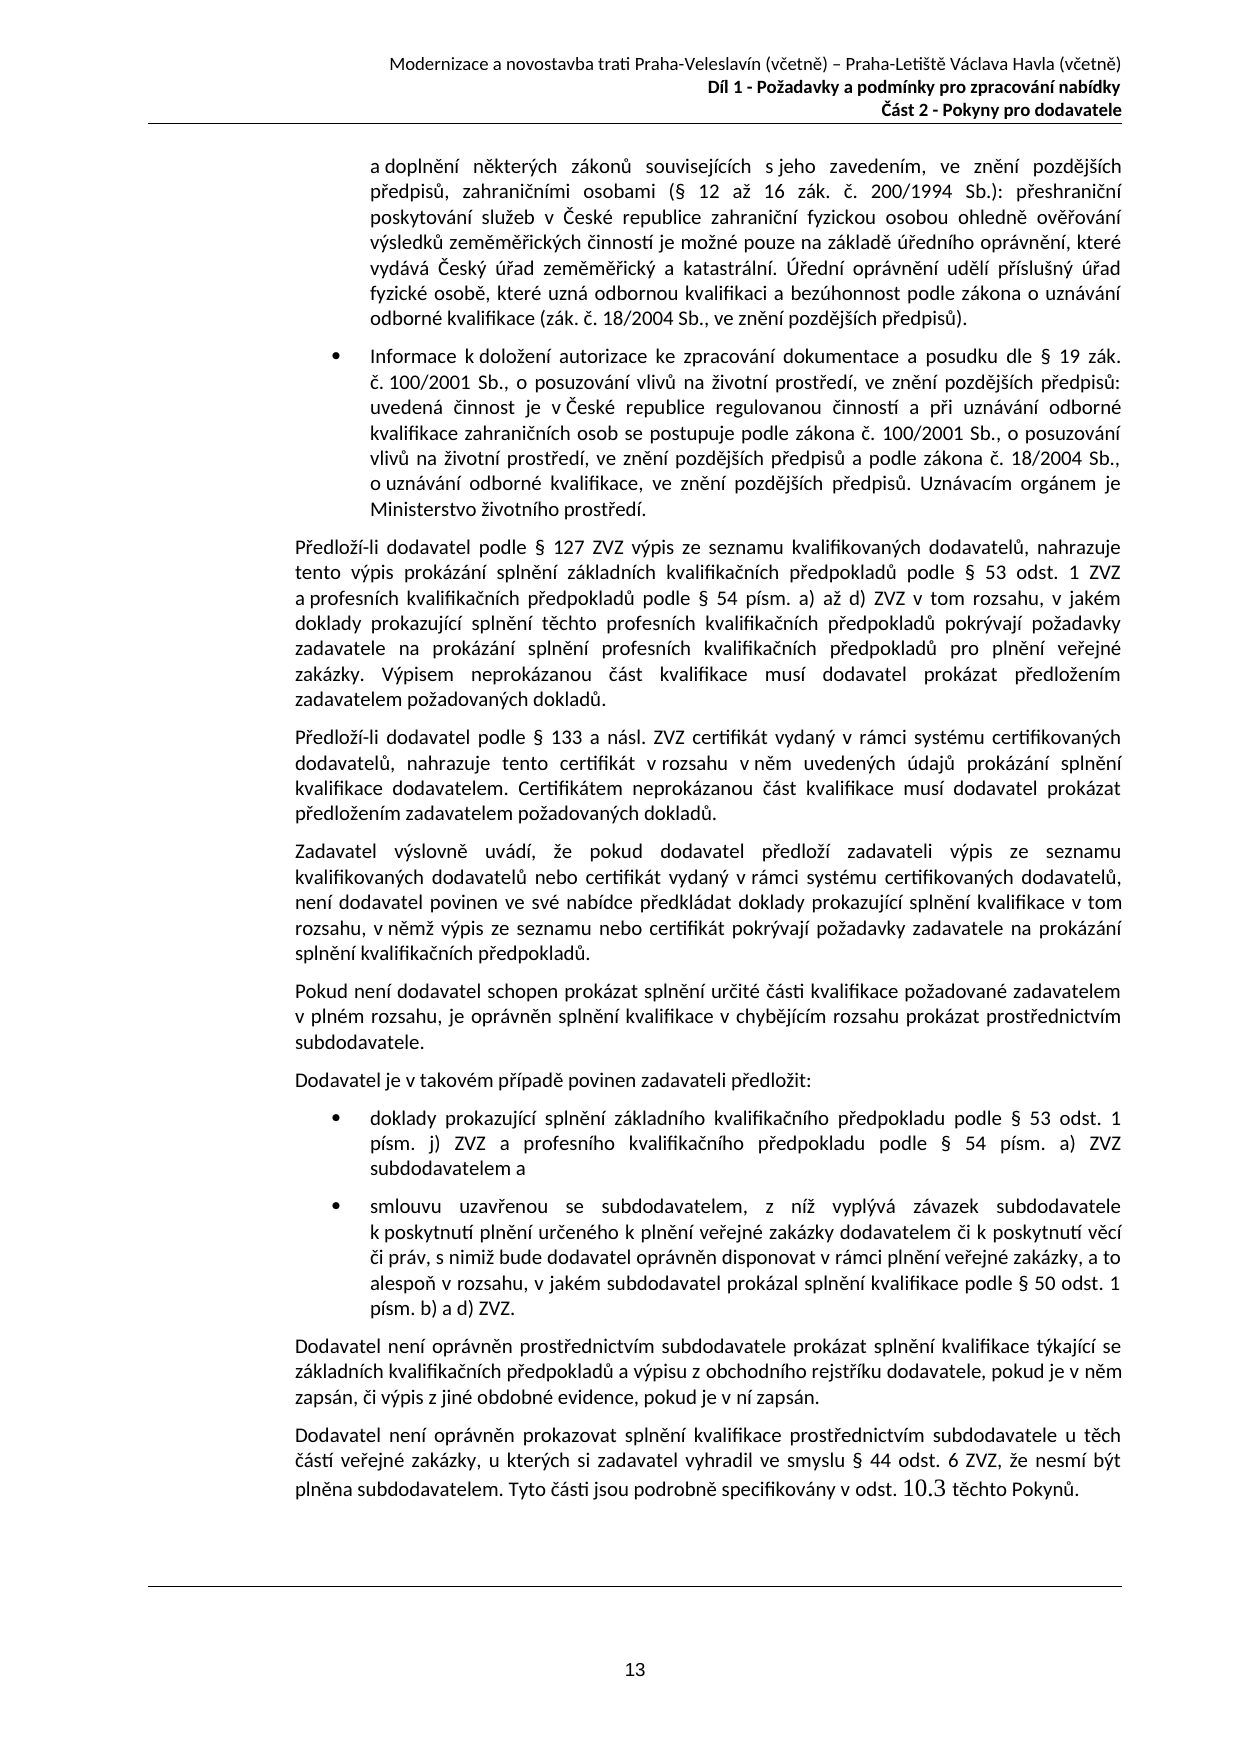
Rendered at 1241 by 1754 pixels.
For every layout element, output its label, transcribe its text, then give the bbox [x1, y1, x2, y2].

text Předloží-li dodavatel podle § 127 ZVZ výpis ze seznamu kvalifikovaných dodavatelů, nahrazuje tento výpis prokázání splnění základních kvalifikačních předpokladů podle § 53 odst. 1 ZVZ a profesních kvalifikačních předpokladů podle § 54 písm. a) až d) ZVZ v tom rozsahu, v jakém doklady prokazující splnění těchto profesních kvalifikačních předpokladů pokrývají požadavky zadavatele na prokázání splnění profesních kvalifikačních předpokladů pro plnění veřejné zakázky. Výpisem neprokázanou část kvalifikace musí dodavatel prokázat předložením zadavatelem požadovaných dokladů. [295, 534, 1122, 712]
text Dodavatel je v takovém případě povinen zadavateli předložit: [295, 1067, 1122, 1092]
text Předloží-li dodavatel podle § 133 a násl. ZVZ certifikát vydaný v rámci systému certifikovaných dodavatelů, nahrazuje tento certifikát v rozsahu v něm uvedených údajů prokázání splnění kvalifikace dodavatelem. Certifikátem neprokázanou část kvalifikace musí dodavatel prokázat předložením zadavatelem požadovaných dokladů. [295, 724, 1122, 826]
text Zadavatel výslovně uvádí, že pokud dodavatel předloží zadavateli výpis ze seznamu kvalifikovaných dodavatelů nebo certifikát vydaný v rámci systému certifikovaných dodavatelů, není dodavatel povinen ve své nabídce předkládat doklady prokazující splnění kvalifikace v tom rozsahu, v němž výpis ze seznamu nebo certifikát pokrývají požadavky zadavatele na prokázání splnění kvalifikačních předpokladů. [295, 838, 1122, 966]
list doklady prokazující splnění základního kvalifikačního předpokladu podle § 53 odst. 1 písm. j) ZVZ a profesního kvalifikačního předpokladu podle § 54 písm. a) ZVZ subdodavatelem a [332, 1105, 1122, 1181]
text Dodavatel není oprávněn prokazovat splnění kvalifikace prostřednictvím subdodavatele u těch částí veřejné zakázky, u kterých si zadavatel vyhradil ve smyslu § 44 odst. 6 ZVZ, že nesmí být plněna subdodavatelem. Tyto části jsou podrobně specifikovány v odst. 10.3 těchto Pokynů. [295, 1422, 1122, 1501]
text Dodavatel není oprávněn prostřednictvím subdodavatele prokázat splnění kvalifikace týkající se základních kvalifikačních předpokladů a výpisu z obchodního rejstříku dodavatele, pokud je v něm zapsán, či výpis z jiné obdobné evidence, pokud je v ní zapsán. [295, 1333, 1122, 1409]
list smlouvu uzavřenou se subdodavatelem, z níž vyplývá závazek subdodavatele k poskytnutí plnění určeného k plnění veřejné zakázky dodavatelem či k poskytnutí věcí či práv, s nimiž bude dodavatel oprávněn disponovat v rámci plnění veřejné zakázky, a to alespoň v rozsahu, v jakém subdodavatel prokázal splnění kvalifikace podle § 50 odst. 1 písm. b) a d) ZVZ. [332, 1193, 1122, 1321]
list Informace k doložení autorizace ke zpracování dokumentace a posudku dle § 19 zák. č. 100/2001 Sb., o posuzování vlivů na životní prostředí, ve znění pozdějších předpisů: uvedená činnost je v České republice regulovanou činností a při uznávání odborné kvalifikace zahraničních osob se postupuje podle zákona č. 100/2001 Sb., o posuzování vlivů na životní prostředí, ve znění pozdějších předpisů a podle zákona č. 18/2004 Sb., o uznávání odborné kvalifikace, ve znění pozdějších předpisů. Uznávacím orgánem je Ministerstvo životního prostředí. [332, 343, 1122, 521]
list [332, 153, 1122, 331]
text Pokud není dodavatel schopen prokázat splnění určité části kvalifikace požadované zadavatelem v plném rozsahu, je oprávněn splnění kvalifikace v chybějícím rozsahu prokázat prostřednictvím subdodavatele. [295, 978, 1122, 1054]
